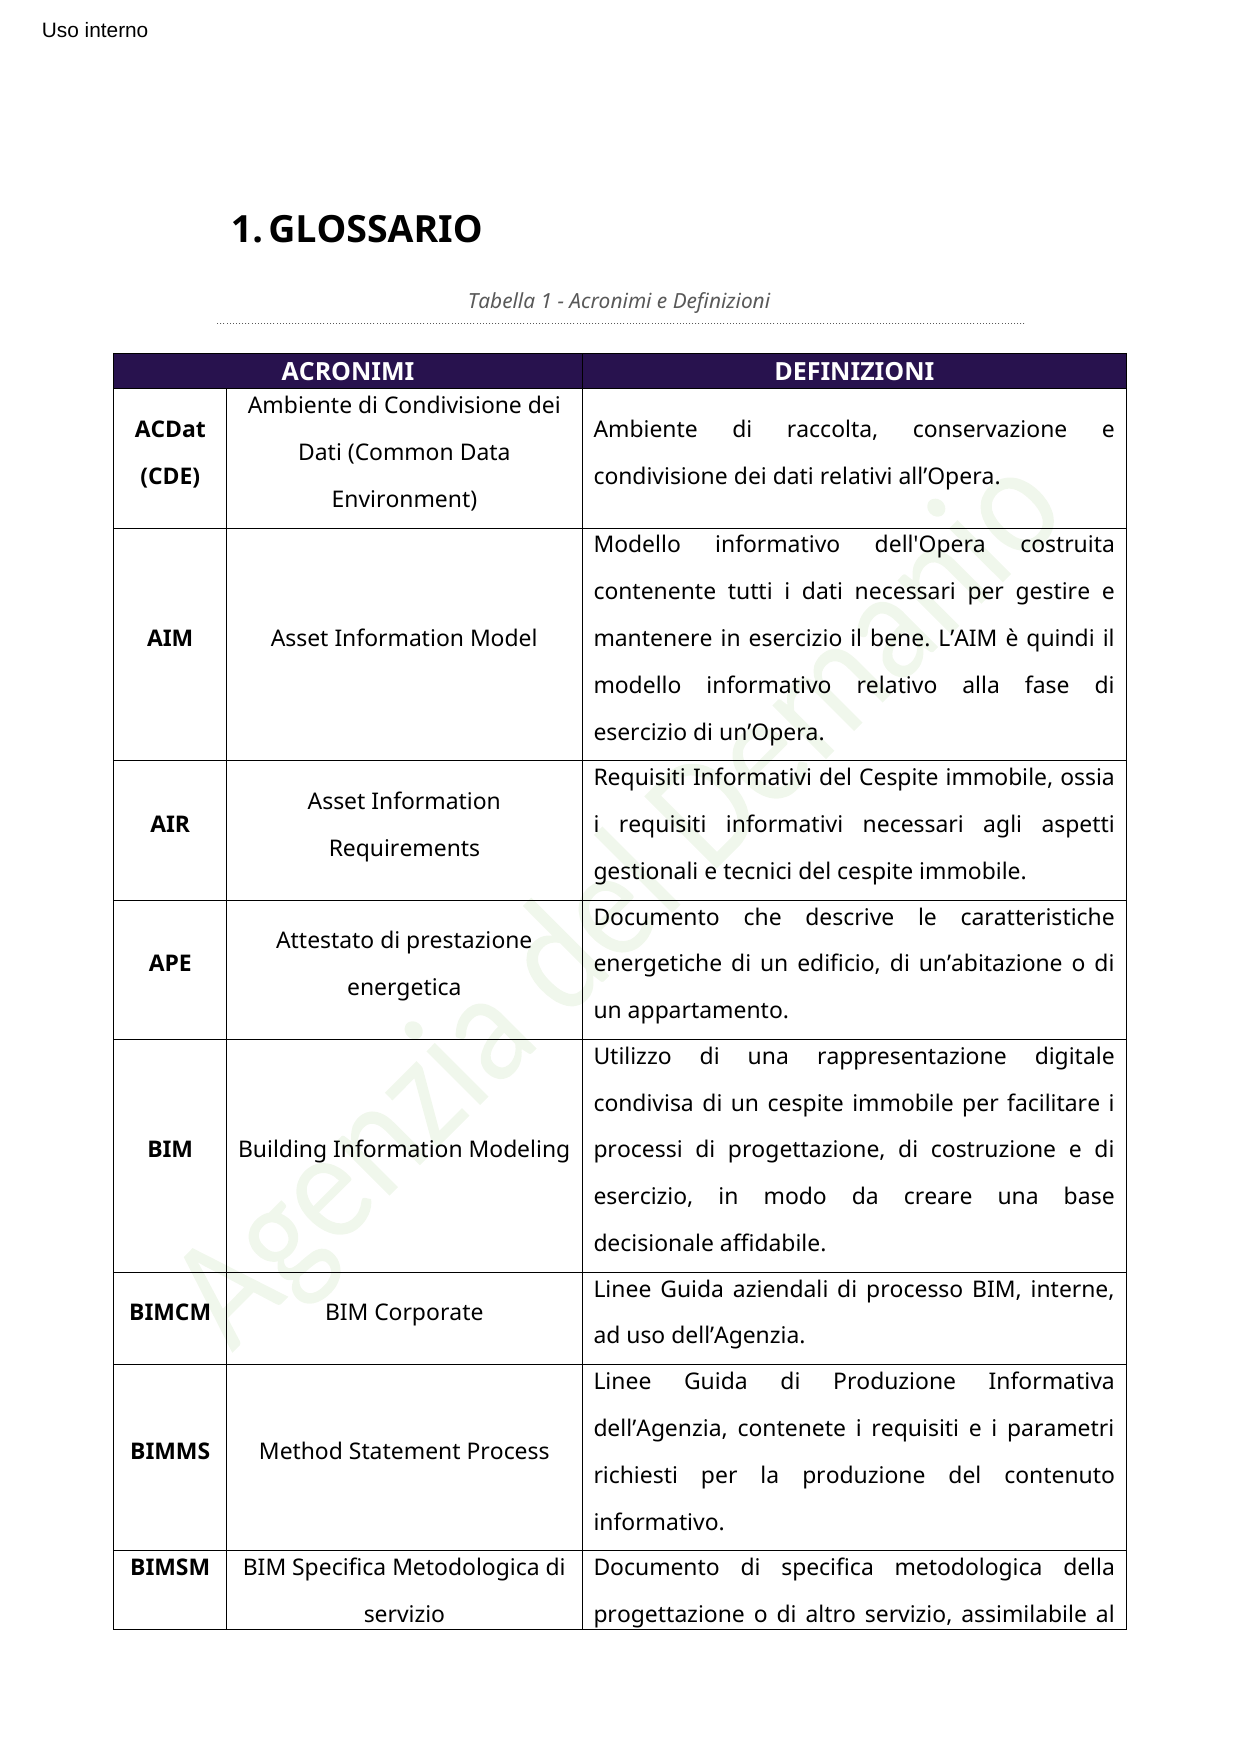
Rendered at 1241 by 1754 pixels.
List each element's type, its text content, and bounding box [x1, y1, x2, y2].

table_cell Ambiente di raccolta, conservazione e condivisione dei dati relativi all’Opera. [583, 389, 1126, 527]
table_cell Linee Guida aziendali di processo BIM, interne, ad uso dell’Agenzia. [583, 1273, 1126, 1364]
table_cell Modello informativo dell'Opera costruita contenente tutti i dati necessari per gestire e mantenere in esercizio il bene. L’AIM è quindi il modello informativo relativo alla fase di esercizio di un’Opera. [583, 529, 1126, 760]
table_cell Requisiti Informativi del Cespite immobile, ossia i requisiti informativi necessari agli aspetti gestionali e tecnici del cespite immobile. [583, 761, 1126, 899]
table_cell Building Information Modeling [227, 1040, 582, 1272]
table_cell Utilizzo di una rappresentazione digitale condivisa di un cespite immobile per facilitare i processi di progettazione, di costruzione e di esercizio, in modo da creare una base decisionale affidabile. [583, 1040, 1126, 1272]
table_cell BIMCM [114, 1273, 226, 1364]
table_cell Documento che descrive le caratteristiche energetiche di un edificio, di un’abitazione o di un appartamento. [583, 901, 1126, 1039]
table_cell Asset Information Model [227, 529, 582, 760]
table_header DEFINIZIONI [583, 354, 1126, 388]
text GLOSSARIO [231, 202, 1122, 253]
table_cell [583, 1551, 1126, 1629]
table_cell BIMSM [114, 1551, 226, 1629]
table_cell APE [114, 901, 226, 1039]
table_cell BIM Corporate [227, 1273, 582, 1364]
table_cell BIM [114, 1040, 226, 1272]
table_cell Linee Guida di Produzione Informativa dell’Agenzia, contenete i requisiti e i parametri richiesti per la produzione del contenuto informativo. [583, 1365, 1126, 1550]
table_cell AIR [114, 761, 226, 899]
table_cell BIMMS [114, 1365, 226, 1550]
table_cell ACDat (CDE) [114, 389, 226, 527]
table_cell Asset Information Requirements [227, 761, 582, 899]
table_cell Ambiente di Condivisione dei Dati (Common Data Environment) [227, 389, 582, 527]
table_cell Method Statement Process [227, 1365, 582, 1550]
text Tabella 1 - Acronimi e Definizioni [216, 286, 1024, 324]
table_cell Attestato di prestazione energetica [227, 901, 582, 1039]
table_cell AIM [114, 529, 226, 760]
table_header ACRONIMI [114, 354, 582, 388]
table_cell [227, 1551, 582, 1629]
